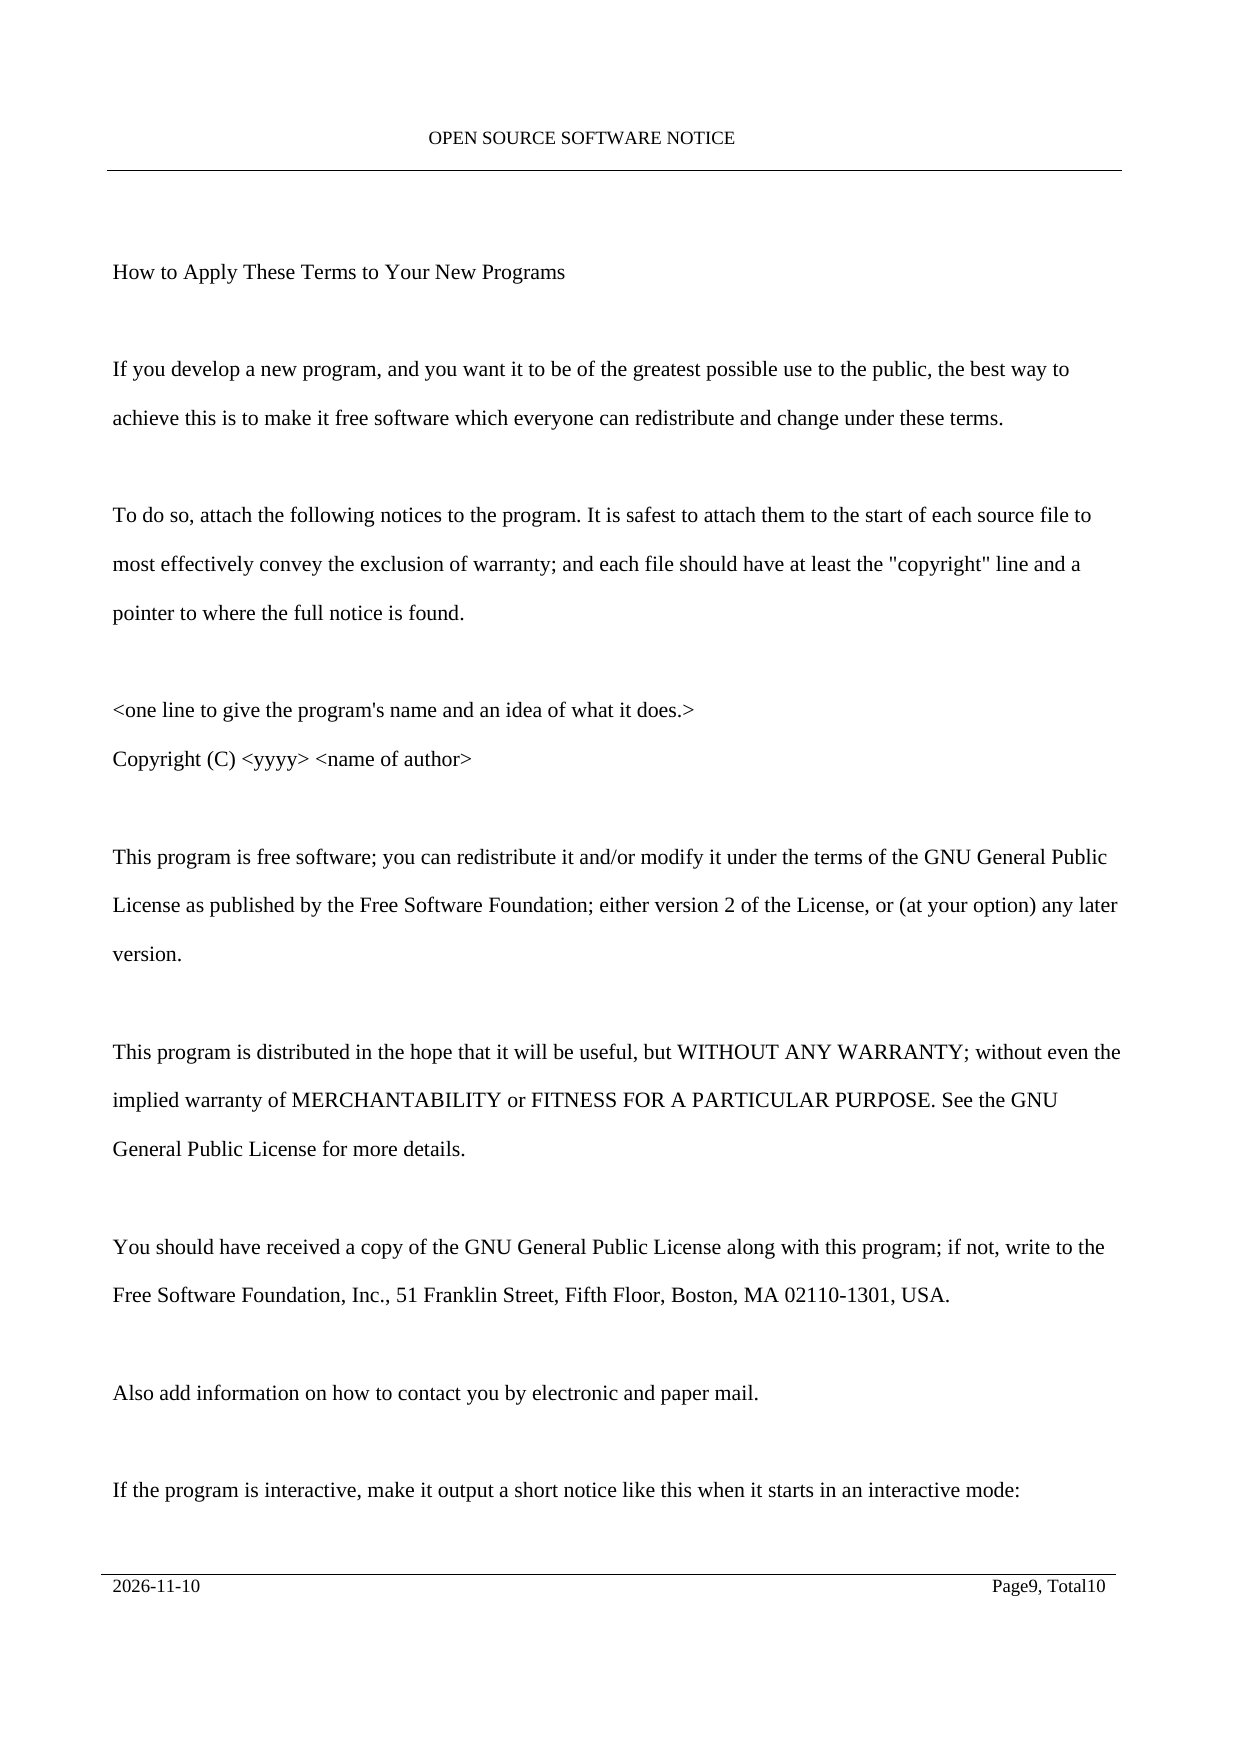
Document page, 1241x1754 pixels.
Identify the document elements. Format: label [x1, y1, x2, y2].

text [112, 206, 1128, 1506]
